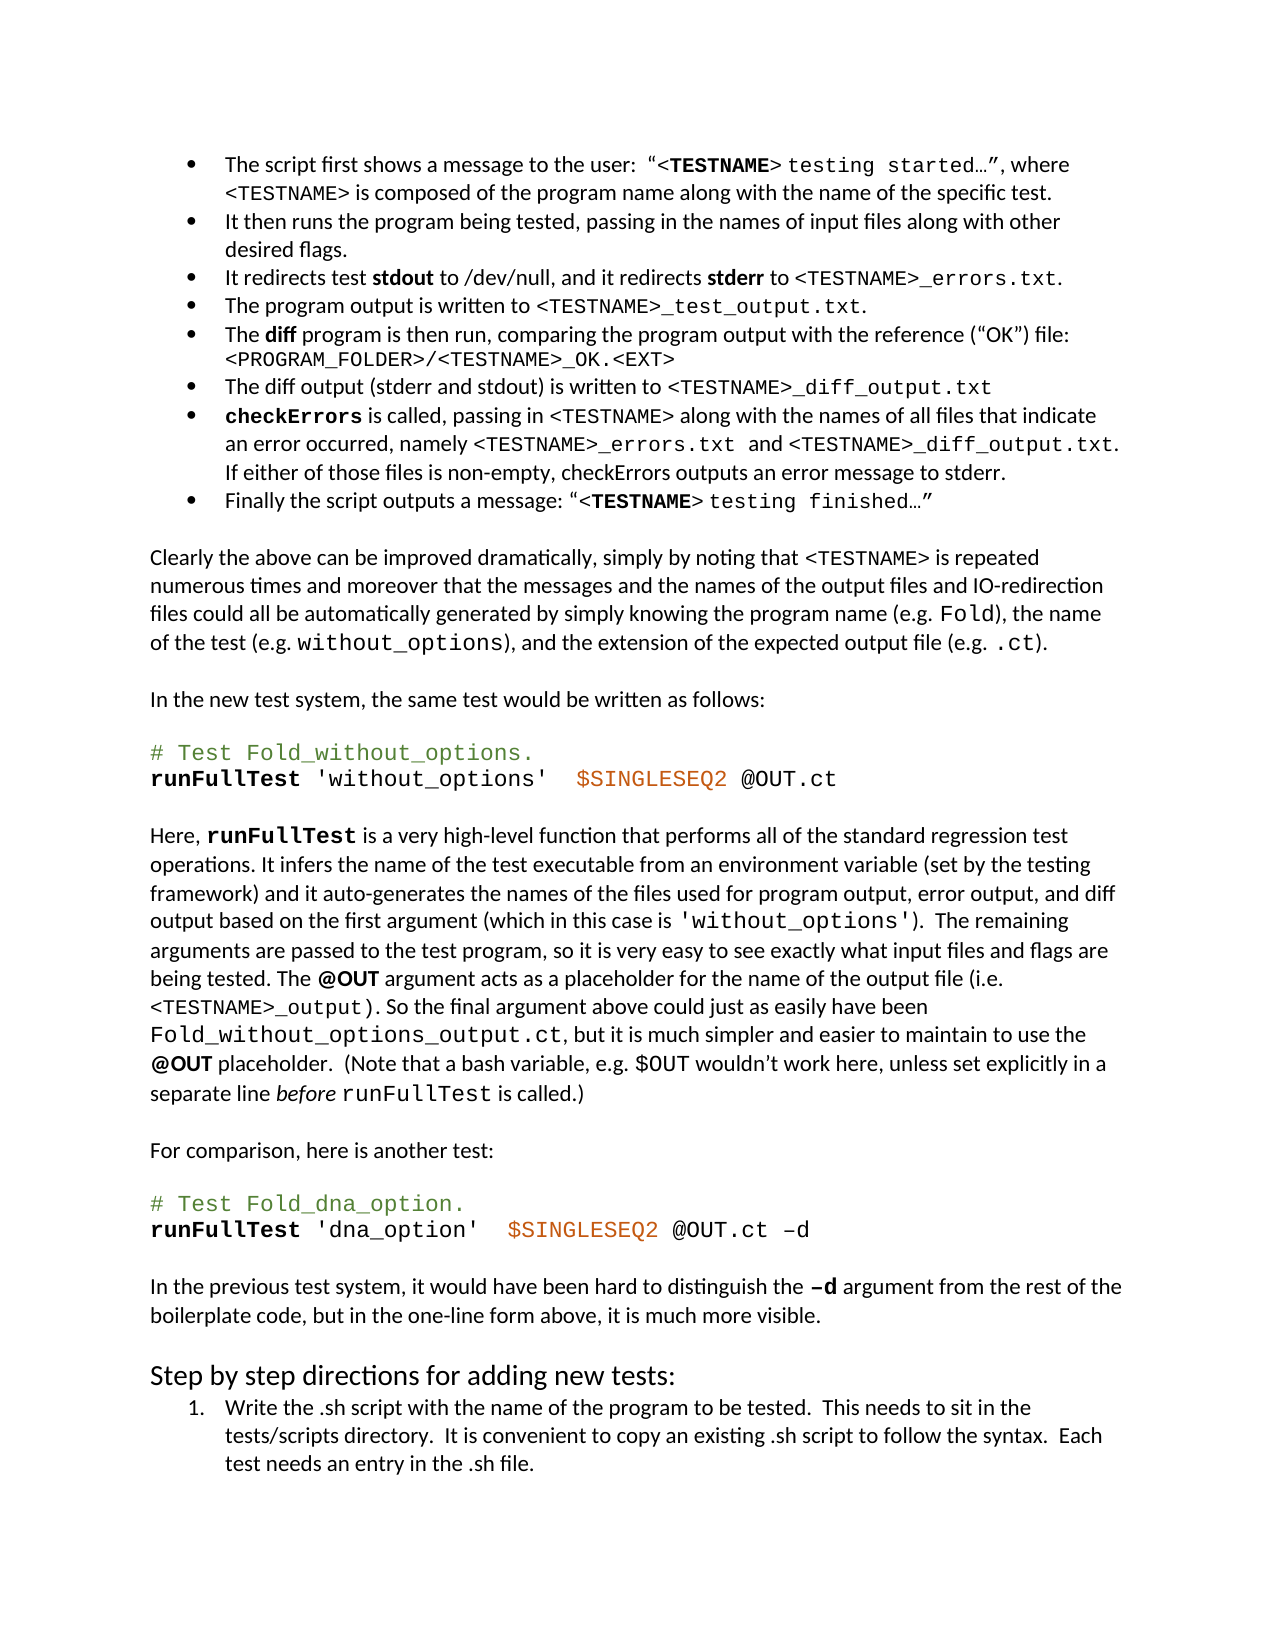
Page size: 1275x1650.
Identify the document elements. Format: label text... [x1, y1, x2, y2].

list The script first shows a message to the user: “<TESTNAME> testing started…”, where <TESTNAME> is composed of the program name along with the name of the specific test. [187, 150, 1125, 207]
text # Test Fold_dna_option. [150, 1192, 1125, 1218]
text runFullTest 'without_options' $SINGLESEQ2 @OUT.ct [150, 767, 1125, 793]
text Here, runFullTest is a very high-level function that performs all of the standard regression test operations. It infers the name of the test executable from an environment variable (set by the testing framework) and it auto-generates the names of the files used for program output, error output, and diff output based on the first argument (which in this case is 'without_options'). The remaining arguments are passed to the test program, so it is very easy to see exactly what input files and flags are being tested. The @OUT argument acts as a placeholder for the name of the output file (i.e. <TESTNAME>_output). So the final argument above could just as easily have been Fold_without_options_output.ct, but it is much simpler and easier to maintain to use the @OUT placeholder. (Note that a bash variable, e.g. $OUT wouldn’t work here, unless set explicitly in a separate line before runFullTest is called.) [150, 821, 1125, 1108]
list It redirects test stdout to /dev/null, and it redirects stderr to <TESTNAME>_errors.txt. [187, 263, 1125, 292]
text In the previous test system, it would have been hard to distinguish the –d argument from the rest of the boilerplate code, but in the one-line form above, it is much more visible. [150, 1272, 1125, 1329]
list The program output is written to <TESTNAME>_test_output.txt. [187, 292, 1125, 320]
text # Test Fold_without_options. [150, 742, 1125, 767]
text Clearly the above can be improved dramatically, simply by noting that <TESTNAME> is repeated numerous times and moreover that the messages and the names of the output files and IO-redirection files could all be automatically generated by simply knowing the program name (e.g. Fold), the name of the test (e.g. without_options), and the extension of the expected output file (e.g. .ct). [150, 543, 1125, 657]
text runFullTest 'dna_option' $SINGLESEQ2 @OUT.ct –d [150, 1218, 1125, 1244]
text For comparison, here is another test: [150, 1136, 1125, 1164]
list It then runs the program being tested, passing in the names of input files along with other desired flags. [187, 207, 1125, 263]
list The diff program is then run, comparing the program output with the reference (“OK”) file: <PROGRAM_FOLDER>/<TESTNAME>_OK.<EXT> [187, 320, 1125, 372]
text In the new test system, the same test would be written as follows: [150, 686, 1125, 713]
list Write the .sh script with the name of the program to be tested. This needs to sit in the tests/scripts directory. It is convenient to copy an existing .sh script to follow the syntax. Each test needs an entry in the .sh file. [187, 1393, 1125, 1477]
text Step by step directions for adding new tests: [150, 1357, 1125, 1393]
list Finally the script outputs a message: “<TESTNAME> testing finished…” [187, 486, 1125, 514]
list checkErrors is called, passing in <TESTNAME> along with the names of all files that indicate an error occurred, namely <TESTNAME>_errors.txt and <TESTNAME>_diff_output.txt. If either of those files is non-empty, checkErrors outputs an error message to stderr. [187, 401, 1125, 486]
list The diff output (stderr and stdout) is written to <TESTNAME>_diff_output.txt [187, 372, 1125, 401]
